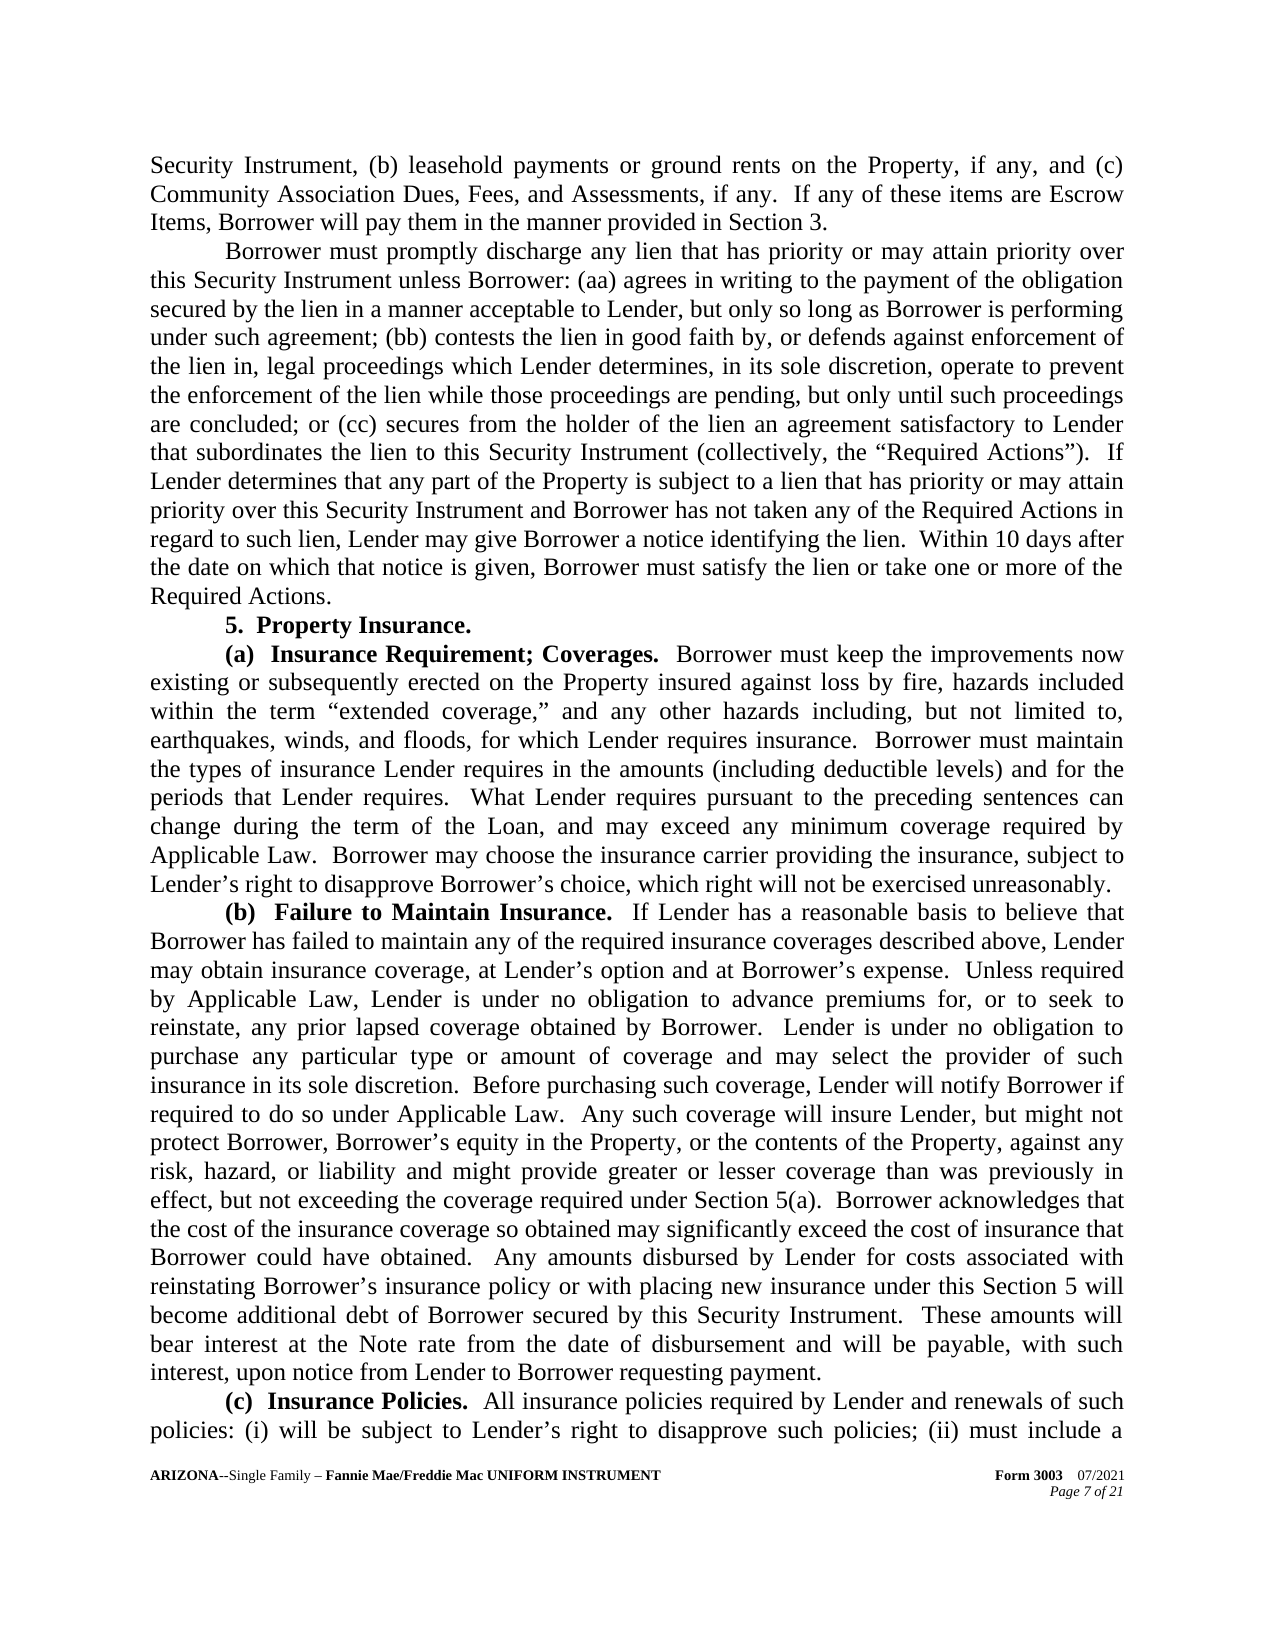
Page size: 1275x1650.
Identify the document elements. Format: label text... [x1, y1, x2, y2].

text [150, 1386, 1125, 1444]
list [150, 150, 1125, 236]
text (b) Failure to Maintain Insurance. If Lender has a reasonable basis to believe that Borrower has failed to maintain any of the required insurance coverages described above, Lender may obtain insurance coverage, at Lender’s option and at Borrower’s expense. Unless required by Applicable Law, Lender is under no obligation to advance premiums for, or to seek to reinstate, any prior lapsed coverage obtained by Borrower. Lender is under no obligation to purchase any particular type or amount of coverage and may select the provider of such insurance in its sole discretion. Before purchasing such coverage, Lender will notify Borrower if required to do so under Applicable Law. Any such coverage will insure Lender, but might not protect Borrower, Borrower’s equity in the Property, or the contents of the Property, against any risk, hazard, or liability and might provide greater or lesser coverage than was previously in effect, but not exceeding the coverage required under Section 5(a). Borrower acknowledges that the cost of the insurance coverage so obtained may significantly exceed the cost of insurance that Borrower could have obtained. Any amounts disbursed by Lender for costs associated with reinstating Borrower’s insurance policy or with placing new insurance under this Section 5 will become additional debt of Borrower secured by this Security Instrument. These amounts will bear interest at the Note rate from the date of disbursement and will be payable, with such interest, upon notice from Lender to Borrower requesting payment. [150, 897, 1125, 1386]
text Borrower must promptly discharge any lien that has priority or may attain priority over this Security Instrument unless Borrower: (aa) agrees in writing to the payment of the obligation secured by the lien in a manner acceptable to Lender, but only so long as Borrower is performing under such agreement; (bb) contests the lien in good faith by, or defends against enforcement of the lien in, legal proceedings which Lender determines, in its sole discretion, operate to prevent the enforcement of the lien while those proceedings are pending, but only until such proceedings are concluded; or (cc) secures from the holder of the lien an agreement satisfactory to Lender that subordinates the lien to this Security Instrument (collectively, the “Required Actions”). If Lender determines that any part of the Property is subject to a lien that has priority or may attain priority over this Security Instrument and Borrower has not taken any of the Required Actions in regard to such lien, Lender may give Borrower a notice identifying the lien. Within 10 days after the date on which that notice is given, Borrower must satisfy the lien or take one or more of the Required Actions. [150, 236, 1125, 610]
list 5. Property Insurance. [150, 610, 1125, 639]
list (a) Insurance Requirement; Coverages. Borrower must keep the improvements now existing or subsequently erected on the Property insured against loss by fire, hazards included within the term “extended coverage,” and any other hazards including, but not limited to, earthquakes, winds, and floods, for which Lender requires insurance. Borrower must maintain the types of insurance Lender requires in the amounts (including deductible levels) and for the periods that Lender requires. What Lender requires pursuant to the preceding sentences can change during the term of the Loan, and may exceed any minimum coverage required by Applicable Law. Borrower may choose the insurance carrier providing the insurance, subject to Lender’s right to disapprove Borrower’s choice, which right will not be exercised unreasonably. [150, 639, 1125, 897]
